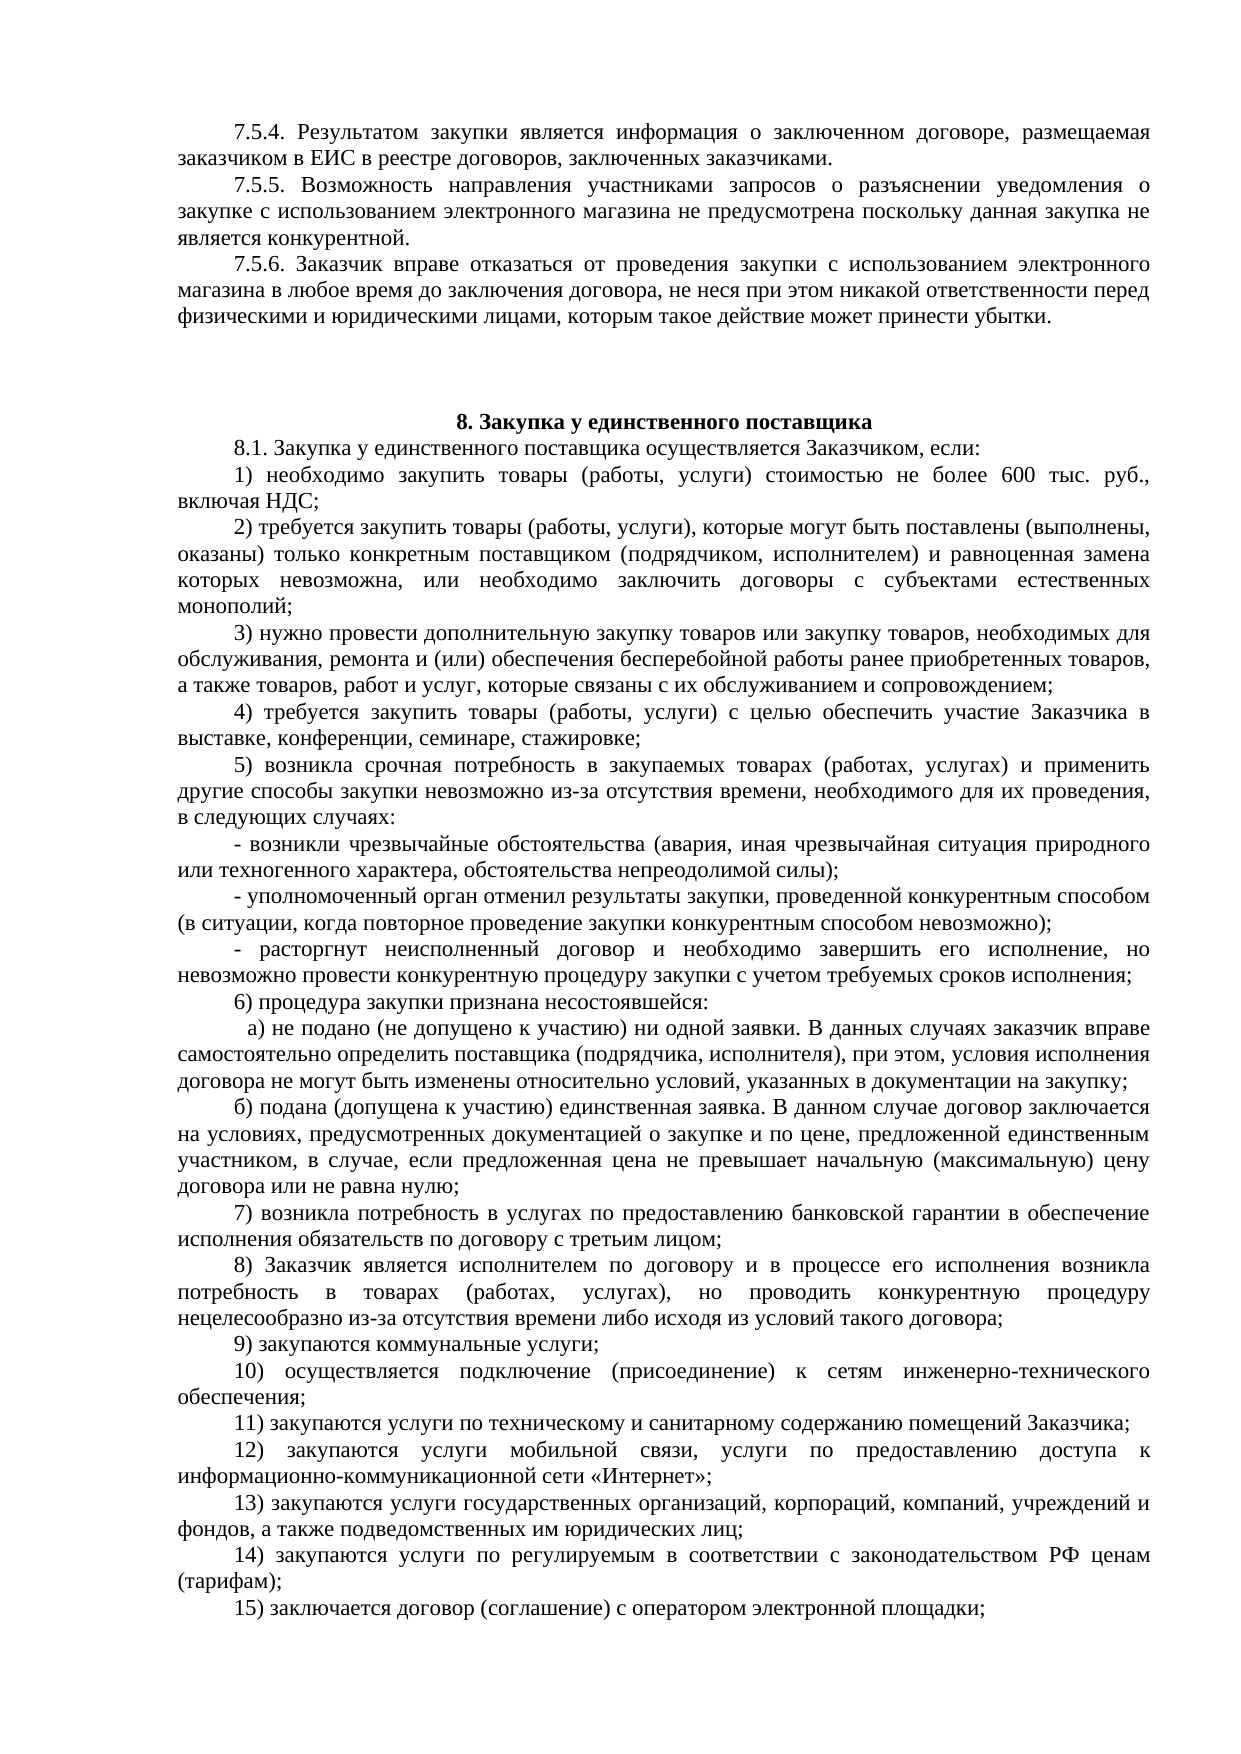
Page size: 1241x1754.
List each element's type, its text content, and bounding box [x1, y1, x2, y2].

text 3) нужно провести дополнительную закупку товаров или закупку товаров, необходимых для обслуживания, ремонта и (или) обеспечения бесперебойной работы ранее приобретенных товаров, а также товаров, работ и услуг, которые связаны с их обслуживанием и сопровождением; [177, 619, 1152, 698]
text 10) осуществляется подключение (присоединение) к сетям инженерно-технического обеспечения; [177, 1357, 1152, 1409]
text 8.1. Закупка у единственного поставщика осуществляется Заказчиком, если: [177, 434, 1152, 461]
text 13) закупаются услуги государственных организаций, корпораций, компаний, учреждений и фондов, а также подведомственных им юридических лиц; [177, 1488, 1152, 1541]
text а) не подано (не допущено к участию) ни одной заявки. В данных случаях заказчик вправе самостоятельно определить поставщика (подрядчика, исполнителя), при этом, условия исполнения договора не могут быть изменены относительно условий, указанных в документации на закупку; [177, 1014, 1152, 1093]
text 7) возникла потребность в услугах по предоставлению банковской гарантии в обеспечение исполнения обязательств по договору с третьим лицом; [177, 1199, 1152, 1251]
text 5) возникла срочная потребность в закупаемых товарах (работах, услугах) и применить другие способы закупки невозможно из-за отсутствия времени, необходимого для их проведения, в следующих случаях: [177, 751, 1152, 830]
text - уполномоченный орган отменил результаты закупки, проведенной конкурентным способом (в ситуации, когда повторное проведение закупки конкурентным способом невозможно); [177, 882, 1152, 935]
text б) подана (допущена к участию) единственная заявка. В данном случае договор заключается на условиях, предусмотренных документацией о закупке и по цене, предложенной единственным участником, в случае, если предложенная цена не превышает начальную (максимальную) цену договора или не равна нулю; [177, 1093, 1152, 1199]
text - возникли чрезвычайные обстоятельства (авария, иная чрезвычайная ситуация природного или техногенного характера, обстоятельства непреодолимой силы); [177, 830, 1152, 882]
text 4) требуется закупить товары (работы, услуги) с целью обеспечить участие Заказчика в выставке, конференции, семинаре, стажировке; [177, 698, 1152, 751]
text 8) Заказчик является исполнителем по договору и в процессе его исполнения возникла потребность в товарах (работах, услугах), но проводить конкурентную процедуру нецелесообразно из-за отсутствия времени либо исходя из условий такого договора; [177, 1251, 1152, 1330]
text 8. Закупка у единственного поставщика [177, 408, 1152, 434]
text 7.5.6. Заказчик вправе отказаться от проведения закупки с использованием электронного магазина в любое время до заключения договора, не неся при этом никакой ответственности перед физическими и юридическими лицами, которым такое действие может принести убытки. [177, 250, 1152, 329]
text 7.5.5. Возможность направления участниками запросов о разъяснении уведомления о закупке с использованием электронного магазина не предусмотрена поскольку данная закупка не является конкурентной. [177, 171, 1152, 250]
text 1) необходимо закупить товары (работы, услуги) стоимостью не более 600 тыс. руб., включая НДС; [177, 461, 1152, 513]
text 15) заключается договор (соглашение) с оператором электронной площадки; [177, 1594, 1152, 1620]
text 11) закупаются услуги по техническому и санитарному содержанию помещений Заказчика; [177, 1409, 1152, 1436]
text - расторгнут неисполненный договор и необходимо завершить его исполнение, но невозможно провести конкурентную процедуру закупки с учетом требуемых сроков исполнения; [177, 935, 1152, 988]
text 6) процедура закупки признана несостоявшейся: [177, 988, 1152, 1014]
text 14) закупаются услуги по регулируемым в соответствии с законодательством РФ ценам (тарифам); [177, 1541, 1152, 1594]
text 7.5.4. Результатом закупки является информация о заключенном договоре, размещаемая заказчиком в ЕИС в реестре договоров, заключенных заказчиками. [177, 118, 1152, 171]
text 2) требуется закупить товары (работы, услуги), которые могут быть поставлены (выполнены, оказаны) только конкретным поставщиком (подрядчиком, исполнителем) и равноценная замена которых невозможна, или необходимо заключить договоры с субъектами естественных монополий; [177, 513, 1152, 619]
text 9) закупаются коммунальные услуги; [177, 1330, 1152, 1357]
text 12) закупаются услуги мобильной связи, услуги по предоставлению доступа к информационно-коммуникационной сети «Интернет»; [177, 1436, 1152, 1488]
